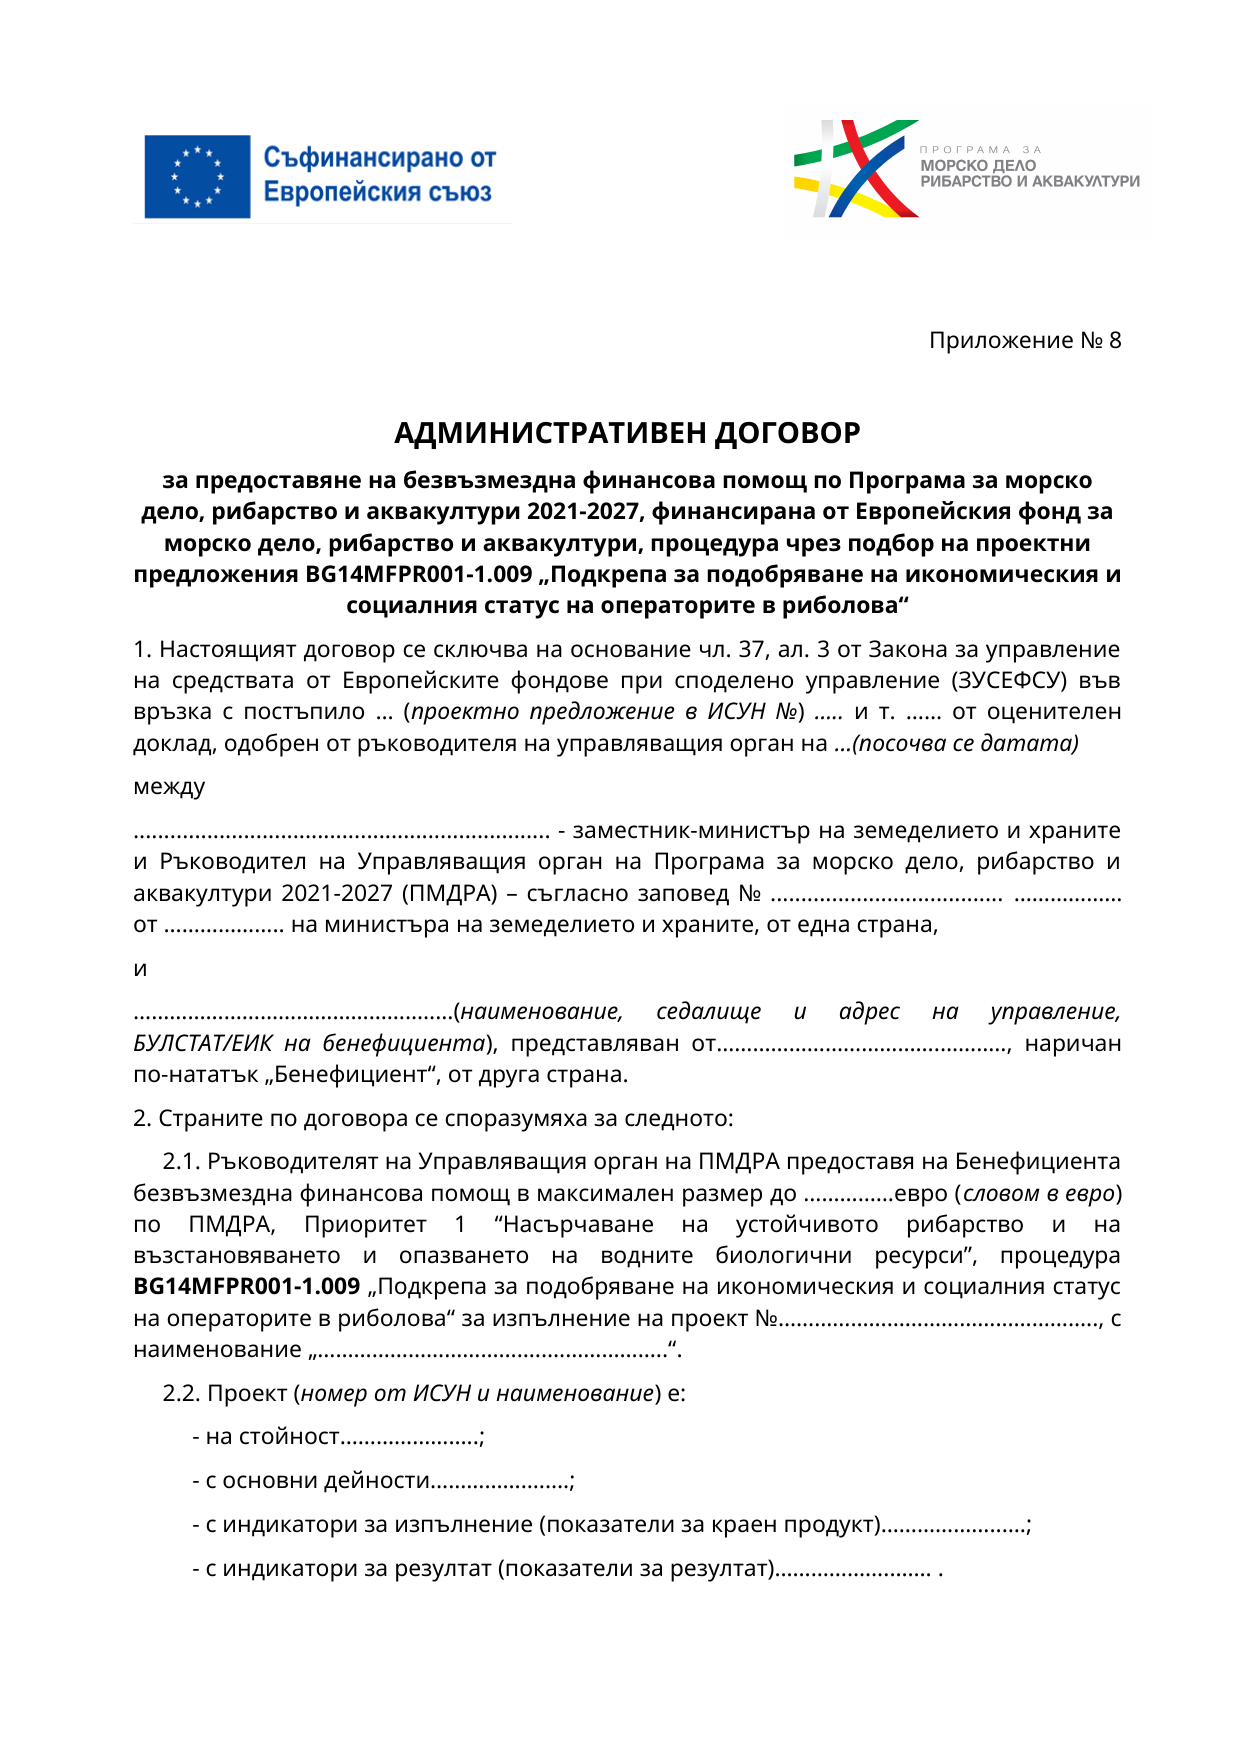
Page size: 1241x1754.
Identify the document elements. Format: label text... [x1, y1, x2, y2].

text Приложение № 8 [870, 324, 1122, 356]
list - с индикатори за изпълнение (показатели за краен продукт)………………..….; [133, 1508, 1122, 1539]
list .................................................................... - заместник-министър на земеделието и храните и Ръководител на Управляващия орган на Програма за морско дело, рибарство и аквакултури 2021-2027 (ПМДРА) – съгласно заповед № ...................................... ……………… от ……………….. на министъра на земеделието и храните, от една страна, [133, 814, 1122, 939]
picture [132, 130, 513, 225]
list - с индикатори за резултат (показатели за резултат)………………..…… . [133, 1552, 1122, 1583]
text АДМИНИСТРАТИВЕН ДОГОВОР [133, 412, 1122, 452]
list 2. Страните по договора се споразумяха за следното: [133, 1102, 1122, 1133]
list - на стойност……………….….; [133, 1420, 1122, 1452]
text 2.2. Проект (номер от ИСУН и наименование) е: [133, 1377, 1122, 1408]
text 2.1. Ръководителят на Управляващия орган на ПМДРА предоставя на Бенефициента безвъзмездна финансова помощ в максимален размер до ……………евро (словом в евро) по ПМДРА, Приоритет 1 “Насърчаване на устойчивото рибарство и на възстановяването и опазването на водните биологични ресурси”, процедура BG14MFPR001-1.009 „Подкрепа за подобряване на икономическия и социалния статус на операторите в риболова“ за изпълнение на проект №…………………………………………….., с наименование „………………………………..………………..“. [133, 1145, 1122, 1364]
list …………………………………………..…(наименование, седалище и адрес на управление, БУЛСТАТ/ЕИК на бенефициента), представляван от……………………………….……….., наричан по-нататък „Бенефициент“, от друга страна. [133, 995, 1122, 1089]
text за предоставяне на безвъзмездна финансова помощ по Програма за морско дело, рибарство и аквакултури 2021-2027, финансирана от Европейския фонд за морско дело, рибарство и аквакултури, процедура чрез подбор на проектни предложения BG14MFPR001-1.009 „Подкрепа за подобряване на икономическия и социалния статус на операторите в риболова“ [133, 464, 1122, 620]
text между [133, 770, 1122, 802]
picture [781, 102, 1154, 242]
list и [133, 952, 1122, 983]
list 1. Настоящият договор се сключва на основание чл. 37, ал. 3 от Закона за управление на средствата от Европейските фондове при споделено управление (ЗУСЕФСУ) във връзка с постъпило … (проектно предложение в ИСУН №) ….. и т. …… от оценителен доклад, одобрен от ръководителя на управляващия орган на …(посочва се датата) [133, 633, 1122, 758]
list - с основни дейности………………..…; [133, 1464, 1122, 1495]
